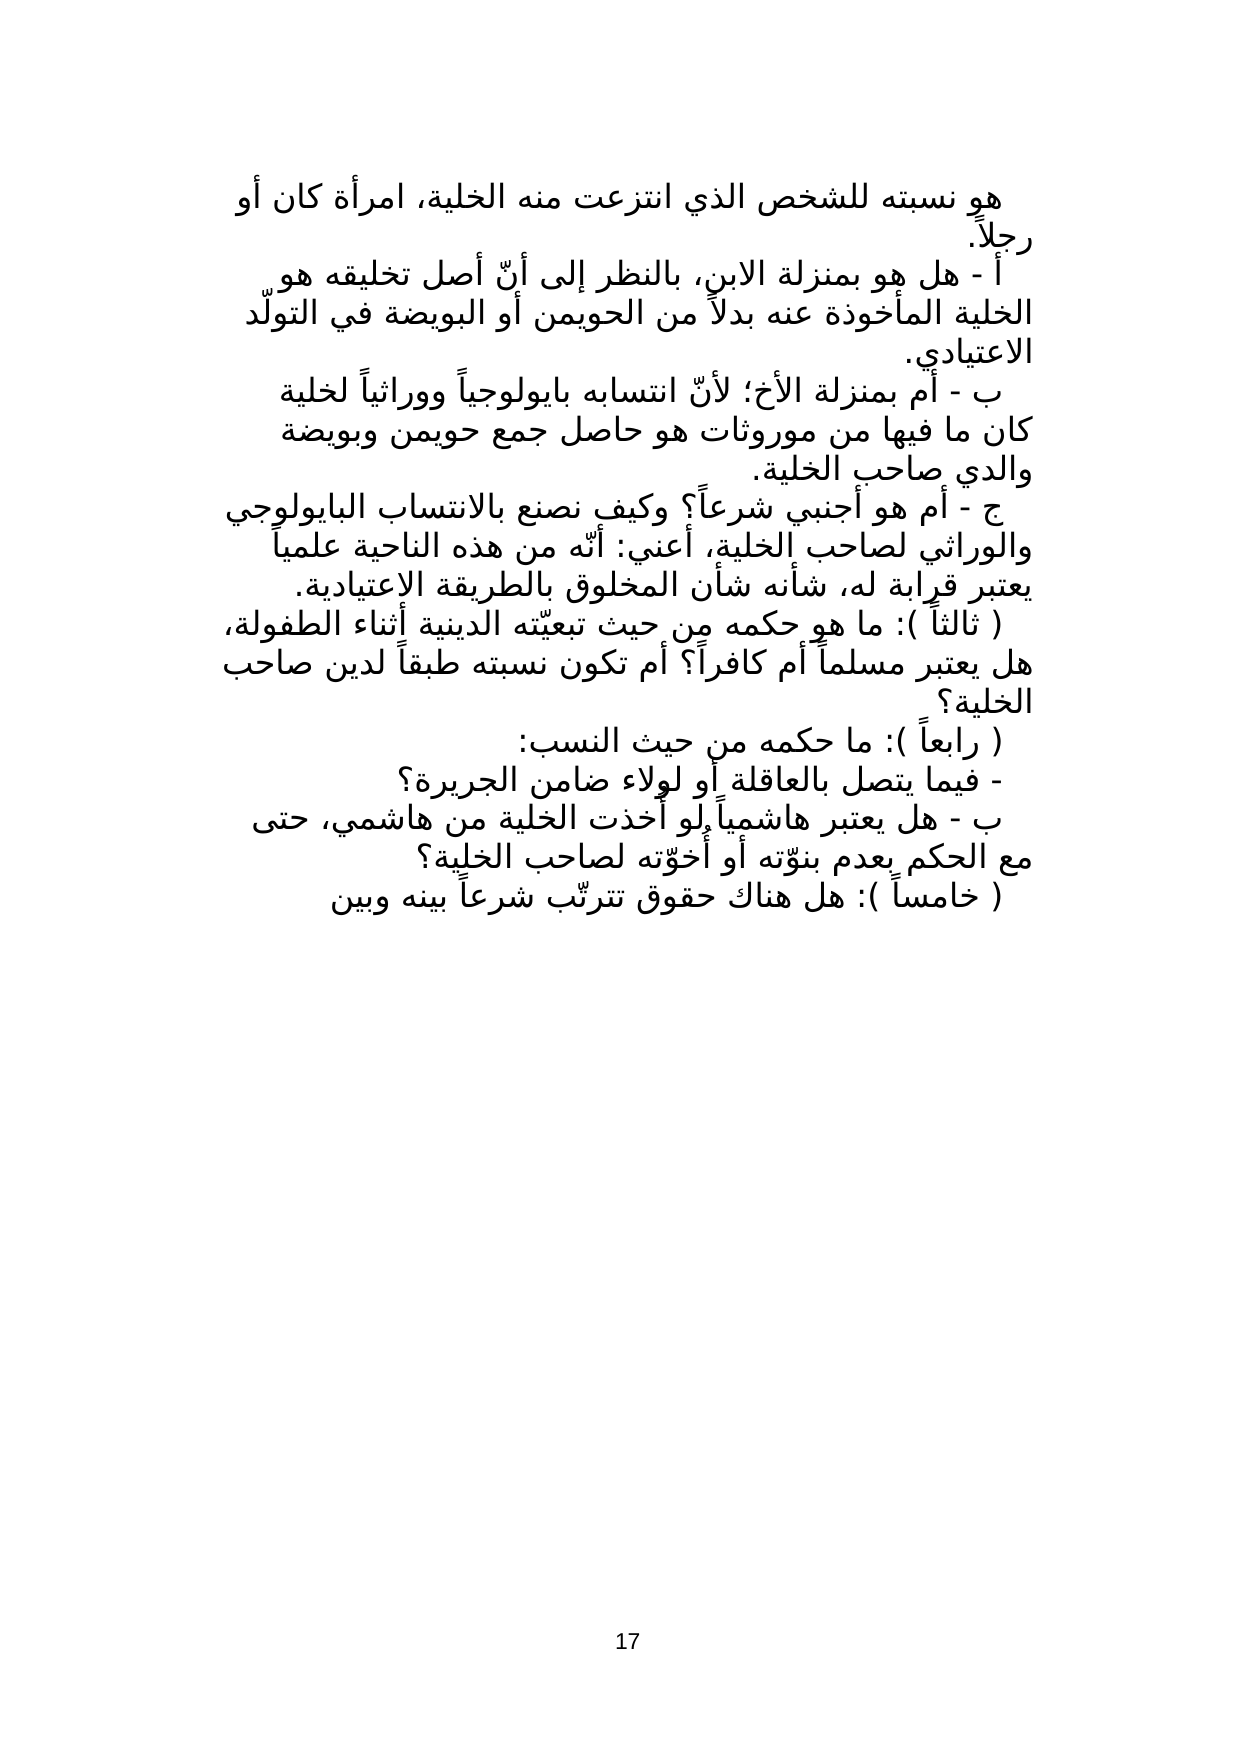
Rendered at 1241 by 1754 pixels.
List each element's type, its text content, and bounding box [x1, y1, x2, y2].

text ج - أم هو أجنبي شرعاً؟ وكيف نصنع بالانتساب البايولوجي والوراثي لصاحب الخلية، أعني: أنّه من هذه الناحية علمياً يعتبر قرابة له، شأنه شأن المخلوق بالطريقة الاعتيادية. [222, 488, 1033, 604]
text ب - أم بمنزلة الأخ؛ لأنّ انتسابه بايولوجياً ووراثياً لخلية كان ما فيها من موروثات هو حاصل جمع حويمن وبويضة والدي صاحب الخلية. [222, 371, 1033, 488]
text ( رابعاً ): ما حكمه من حيث النسب: [222, 721, 1033, 760]
text ب - هل يعتبر هاشمياً لو أُخذت الخلية من هاشمي، حتى مع الحكم بعدم بنوّته أو أُخوّته لصاحب الخلية؟ [222, 799, 1033, 877]
text ( خامساً ): هل هناك حقوق تترتّب شرعاً بينه وبين [222, 877, 1033, 915]
text - فيما يتصل بالعاقلة أو لولاء ضامن الجريرة؟ [222, 760, 1033, 799]
text أ - هل هو بمنزلة الابن، بالنظر إلى أنّ أصل تخليقه هو الخلية المأخوذة عنه بدلاً من الحويمن أو البويضة في التولّد الاعتيادي. [222, 255, 1033, 371]
text هو نسبته للشخص الذي انتزعت منه الخلية، امرأة كان أو رجلاً. [222, 177, 1033, 255]
text ( ثالثاً ): ما هو حكمه من حيث تبعيّته الدينية أثناء الطفولة، هل يعتبر مسلماً أم كافراً؟ أم تكون نسبته طبقاً لدين صاحب الخلية؟ [222, 604, 1033, 721]
